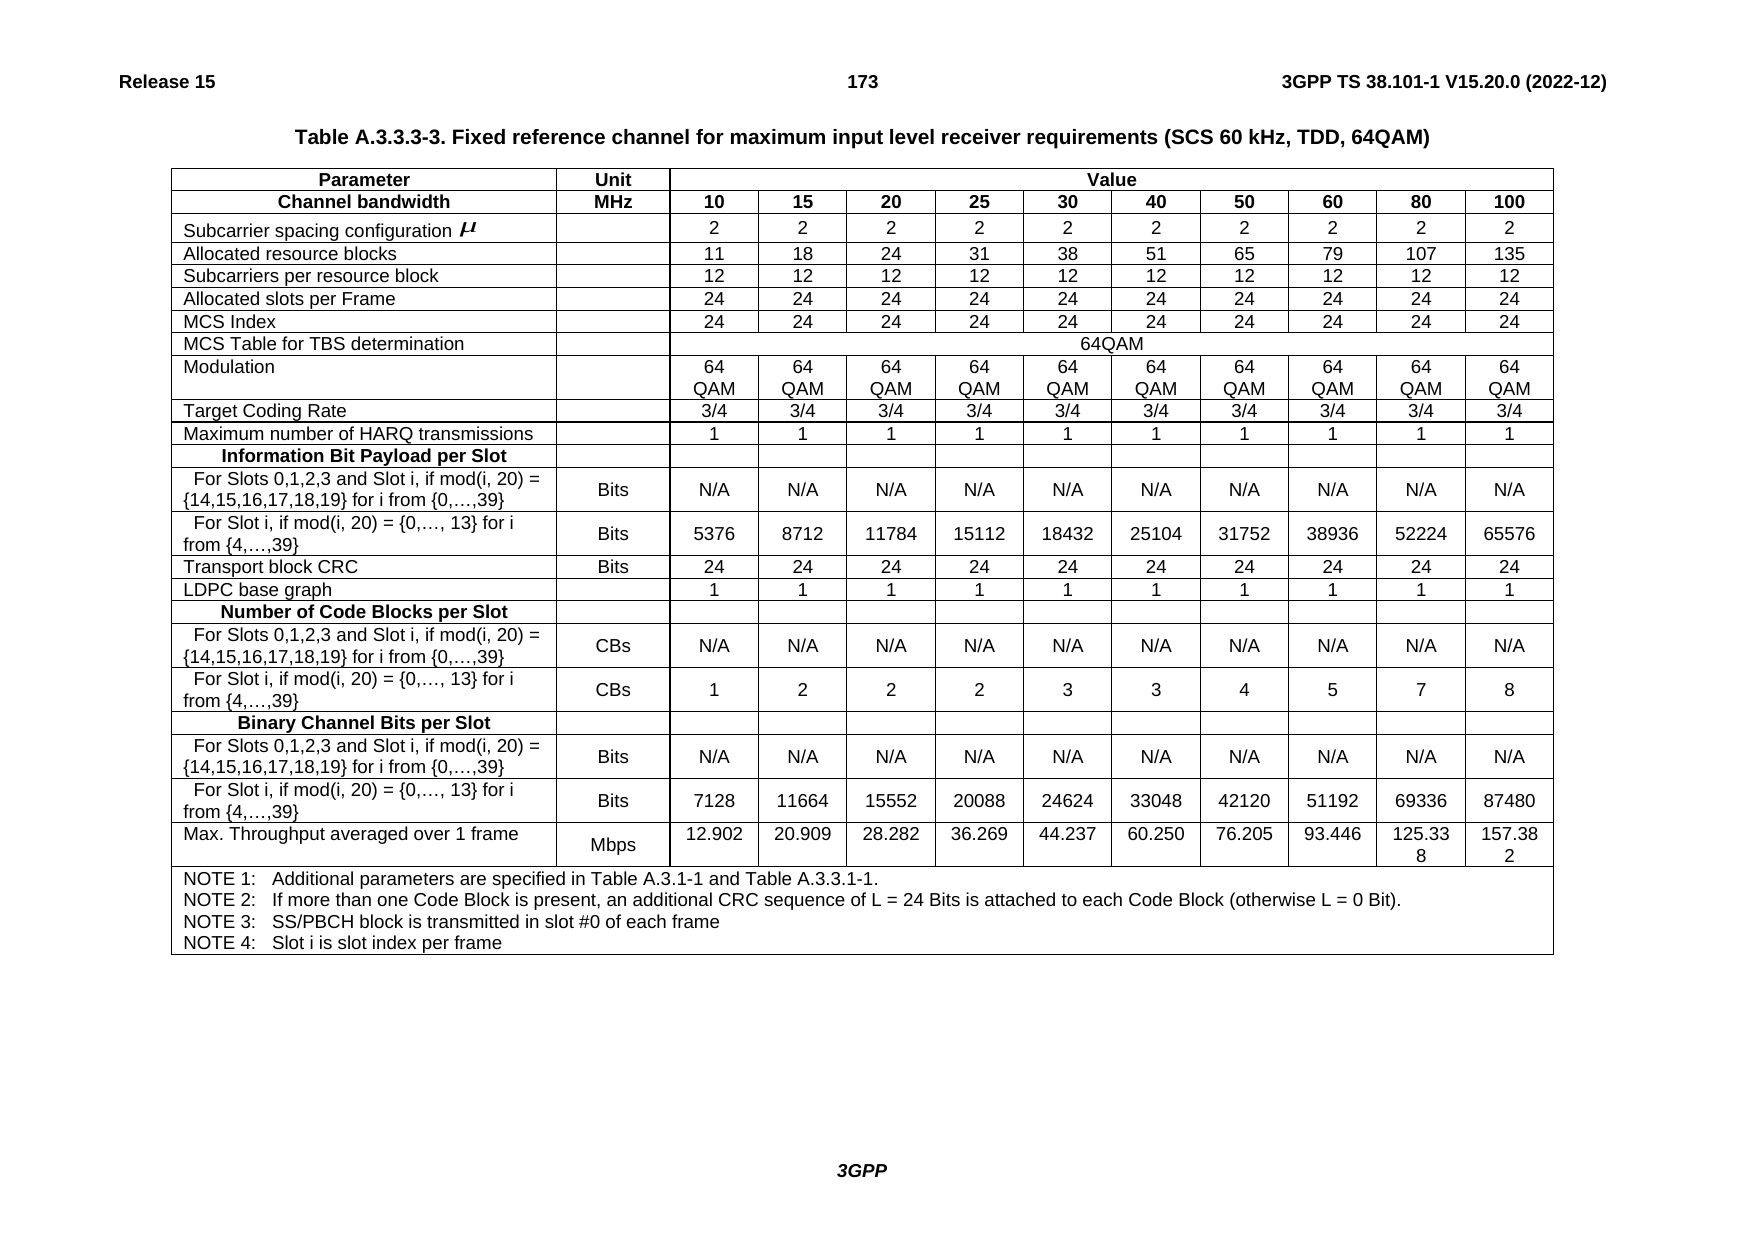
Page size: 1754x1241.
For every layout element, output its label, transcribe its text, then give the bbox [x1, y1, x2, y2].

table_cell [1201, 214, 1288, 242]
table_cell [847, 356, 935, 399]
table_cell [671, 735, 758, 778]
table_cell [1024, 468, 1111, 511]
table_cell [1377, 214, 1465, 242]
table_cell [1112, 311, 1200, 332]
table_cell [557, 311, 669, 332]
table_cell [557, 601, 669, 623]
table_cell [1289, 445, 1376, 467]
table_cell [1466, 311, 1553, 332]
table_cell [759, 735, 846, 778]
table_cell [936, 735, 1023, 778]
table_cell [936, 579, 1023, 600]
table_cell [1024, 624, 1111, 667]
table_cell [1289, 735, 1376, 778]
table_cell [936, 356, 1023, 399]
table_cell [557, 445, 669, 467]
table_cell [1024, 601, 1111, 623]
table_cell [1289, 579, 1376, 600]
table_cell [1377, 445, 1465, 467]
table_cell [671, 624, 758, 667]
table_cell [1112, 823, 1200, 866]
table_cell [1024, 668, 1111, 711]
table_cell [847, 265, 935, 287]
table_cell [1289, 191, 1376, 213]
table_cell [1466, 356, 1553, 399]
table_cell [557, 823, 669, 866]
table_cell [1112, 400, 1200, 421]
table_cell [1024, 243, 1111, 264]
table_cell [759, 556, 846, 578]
text Table A.3.3.3-3. Fixed reference channel for maximum input level receiver requirements (SCS 60 kHz, TDD, 64QAM) [118, 125, 1607, 149]
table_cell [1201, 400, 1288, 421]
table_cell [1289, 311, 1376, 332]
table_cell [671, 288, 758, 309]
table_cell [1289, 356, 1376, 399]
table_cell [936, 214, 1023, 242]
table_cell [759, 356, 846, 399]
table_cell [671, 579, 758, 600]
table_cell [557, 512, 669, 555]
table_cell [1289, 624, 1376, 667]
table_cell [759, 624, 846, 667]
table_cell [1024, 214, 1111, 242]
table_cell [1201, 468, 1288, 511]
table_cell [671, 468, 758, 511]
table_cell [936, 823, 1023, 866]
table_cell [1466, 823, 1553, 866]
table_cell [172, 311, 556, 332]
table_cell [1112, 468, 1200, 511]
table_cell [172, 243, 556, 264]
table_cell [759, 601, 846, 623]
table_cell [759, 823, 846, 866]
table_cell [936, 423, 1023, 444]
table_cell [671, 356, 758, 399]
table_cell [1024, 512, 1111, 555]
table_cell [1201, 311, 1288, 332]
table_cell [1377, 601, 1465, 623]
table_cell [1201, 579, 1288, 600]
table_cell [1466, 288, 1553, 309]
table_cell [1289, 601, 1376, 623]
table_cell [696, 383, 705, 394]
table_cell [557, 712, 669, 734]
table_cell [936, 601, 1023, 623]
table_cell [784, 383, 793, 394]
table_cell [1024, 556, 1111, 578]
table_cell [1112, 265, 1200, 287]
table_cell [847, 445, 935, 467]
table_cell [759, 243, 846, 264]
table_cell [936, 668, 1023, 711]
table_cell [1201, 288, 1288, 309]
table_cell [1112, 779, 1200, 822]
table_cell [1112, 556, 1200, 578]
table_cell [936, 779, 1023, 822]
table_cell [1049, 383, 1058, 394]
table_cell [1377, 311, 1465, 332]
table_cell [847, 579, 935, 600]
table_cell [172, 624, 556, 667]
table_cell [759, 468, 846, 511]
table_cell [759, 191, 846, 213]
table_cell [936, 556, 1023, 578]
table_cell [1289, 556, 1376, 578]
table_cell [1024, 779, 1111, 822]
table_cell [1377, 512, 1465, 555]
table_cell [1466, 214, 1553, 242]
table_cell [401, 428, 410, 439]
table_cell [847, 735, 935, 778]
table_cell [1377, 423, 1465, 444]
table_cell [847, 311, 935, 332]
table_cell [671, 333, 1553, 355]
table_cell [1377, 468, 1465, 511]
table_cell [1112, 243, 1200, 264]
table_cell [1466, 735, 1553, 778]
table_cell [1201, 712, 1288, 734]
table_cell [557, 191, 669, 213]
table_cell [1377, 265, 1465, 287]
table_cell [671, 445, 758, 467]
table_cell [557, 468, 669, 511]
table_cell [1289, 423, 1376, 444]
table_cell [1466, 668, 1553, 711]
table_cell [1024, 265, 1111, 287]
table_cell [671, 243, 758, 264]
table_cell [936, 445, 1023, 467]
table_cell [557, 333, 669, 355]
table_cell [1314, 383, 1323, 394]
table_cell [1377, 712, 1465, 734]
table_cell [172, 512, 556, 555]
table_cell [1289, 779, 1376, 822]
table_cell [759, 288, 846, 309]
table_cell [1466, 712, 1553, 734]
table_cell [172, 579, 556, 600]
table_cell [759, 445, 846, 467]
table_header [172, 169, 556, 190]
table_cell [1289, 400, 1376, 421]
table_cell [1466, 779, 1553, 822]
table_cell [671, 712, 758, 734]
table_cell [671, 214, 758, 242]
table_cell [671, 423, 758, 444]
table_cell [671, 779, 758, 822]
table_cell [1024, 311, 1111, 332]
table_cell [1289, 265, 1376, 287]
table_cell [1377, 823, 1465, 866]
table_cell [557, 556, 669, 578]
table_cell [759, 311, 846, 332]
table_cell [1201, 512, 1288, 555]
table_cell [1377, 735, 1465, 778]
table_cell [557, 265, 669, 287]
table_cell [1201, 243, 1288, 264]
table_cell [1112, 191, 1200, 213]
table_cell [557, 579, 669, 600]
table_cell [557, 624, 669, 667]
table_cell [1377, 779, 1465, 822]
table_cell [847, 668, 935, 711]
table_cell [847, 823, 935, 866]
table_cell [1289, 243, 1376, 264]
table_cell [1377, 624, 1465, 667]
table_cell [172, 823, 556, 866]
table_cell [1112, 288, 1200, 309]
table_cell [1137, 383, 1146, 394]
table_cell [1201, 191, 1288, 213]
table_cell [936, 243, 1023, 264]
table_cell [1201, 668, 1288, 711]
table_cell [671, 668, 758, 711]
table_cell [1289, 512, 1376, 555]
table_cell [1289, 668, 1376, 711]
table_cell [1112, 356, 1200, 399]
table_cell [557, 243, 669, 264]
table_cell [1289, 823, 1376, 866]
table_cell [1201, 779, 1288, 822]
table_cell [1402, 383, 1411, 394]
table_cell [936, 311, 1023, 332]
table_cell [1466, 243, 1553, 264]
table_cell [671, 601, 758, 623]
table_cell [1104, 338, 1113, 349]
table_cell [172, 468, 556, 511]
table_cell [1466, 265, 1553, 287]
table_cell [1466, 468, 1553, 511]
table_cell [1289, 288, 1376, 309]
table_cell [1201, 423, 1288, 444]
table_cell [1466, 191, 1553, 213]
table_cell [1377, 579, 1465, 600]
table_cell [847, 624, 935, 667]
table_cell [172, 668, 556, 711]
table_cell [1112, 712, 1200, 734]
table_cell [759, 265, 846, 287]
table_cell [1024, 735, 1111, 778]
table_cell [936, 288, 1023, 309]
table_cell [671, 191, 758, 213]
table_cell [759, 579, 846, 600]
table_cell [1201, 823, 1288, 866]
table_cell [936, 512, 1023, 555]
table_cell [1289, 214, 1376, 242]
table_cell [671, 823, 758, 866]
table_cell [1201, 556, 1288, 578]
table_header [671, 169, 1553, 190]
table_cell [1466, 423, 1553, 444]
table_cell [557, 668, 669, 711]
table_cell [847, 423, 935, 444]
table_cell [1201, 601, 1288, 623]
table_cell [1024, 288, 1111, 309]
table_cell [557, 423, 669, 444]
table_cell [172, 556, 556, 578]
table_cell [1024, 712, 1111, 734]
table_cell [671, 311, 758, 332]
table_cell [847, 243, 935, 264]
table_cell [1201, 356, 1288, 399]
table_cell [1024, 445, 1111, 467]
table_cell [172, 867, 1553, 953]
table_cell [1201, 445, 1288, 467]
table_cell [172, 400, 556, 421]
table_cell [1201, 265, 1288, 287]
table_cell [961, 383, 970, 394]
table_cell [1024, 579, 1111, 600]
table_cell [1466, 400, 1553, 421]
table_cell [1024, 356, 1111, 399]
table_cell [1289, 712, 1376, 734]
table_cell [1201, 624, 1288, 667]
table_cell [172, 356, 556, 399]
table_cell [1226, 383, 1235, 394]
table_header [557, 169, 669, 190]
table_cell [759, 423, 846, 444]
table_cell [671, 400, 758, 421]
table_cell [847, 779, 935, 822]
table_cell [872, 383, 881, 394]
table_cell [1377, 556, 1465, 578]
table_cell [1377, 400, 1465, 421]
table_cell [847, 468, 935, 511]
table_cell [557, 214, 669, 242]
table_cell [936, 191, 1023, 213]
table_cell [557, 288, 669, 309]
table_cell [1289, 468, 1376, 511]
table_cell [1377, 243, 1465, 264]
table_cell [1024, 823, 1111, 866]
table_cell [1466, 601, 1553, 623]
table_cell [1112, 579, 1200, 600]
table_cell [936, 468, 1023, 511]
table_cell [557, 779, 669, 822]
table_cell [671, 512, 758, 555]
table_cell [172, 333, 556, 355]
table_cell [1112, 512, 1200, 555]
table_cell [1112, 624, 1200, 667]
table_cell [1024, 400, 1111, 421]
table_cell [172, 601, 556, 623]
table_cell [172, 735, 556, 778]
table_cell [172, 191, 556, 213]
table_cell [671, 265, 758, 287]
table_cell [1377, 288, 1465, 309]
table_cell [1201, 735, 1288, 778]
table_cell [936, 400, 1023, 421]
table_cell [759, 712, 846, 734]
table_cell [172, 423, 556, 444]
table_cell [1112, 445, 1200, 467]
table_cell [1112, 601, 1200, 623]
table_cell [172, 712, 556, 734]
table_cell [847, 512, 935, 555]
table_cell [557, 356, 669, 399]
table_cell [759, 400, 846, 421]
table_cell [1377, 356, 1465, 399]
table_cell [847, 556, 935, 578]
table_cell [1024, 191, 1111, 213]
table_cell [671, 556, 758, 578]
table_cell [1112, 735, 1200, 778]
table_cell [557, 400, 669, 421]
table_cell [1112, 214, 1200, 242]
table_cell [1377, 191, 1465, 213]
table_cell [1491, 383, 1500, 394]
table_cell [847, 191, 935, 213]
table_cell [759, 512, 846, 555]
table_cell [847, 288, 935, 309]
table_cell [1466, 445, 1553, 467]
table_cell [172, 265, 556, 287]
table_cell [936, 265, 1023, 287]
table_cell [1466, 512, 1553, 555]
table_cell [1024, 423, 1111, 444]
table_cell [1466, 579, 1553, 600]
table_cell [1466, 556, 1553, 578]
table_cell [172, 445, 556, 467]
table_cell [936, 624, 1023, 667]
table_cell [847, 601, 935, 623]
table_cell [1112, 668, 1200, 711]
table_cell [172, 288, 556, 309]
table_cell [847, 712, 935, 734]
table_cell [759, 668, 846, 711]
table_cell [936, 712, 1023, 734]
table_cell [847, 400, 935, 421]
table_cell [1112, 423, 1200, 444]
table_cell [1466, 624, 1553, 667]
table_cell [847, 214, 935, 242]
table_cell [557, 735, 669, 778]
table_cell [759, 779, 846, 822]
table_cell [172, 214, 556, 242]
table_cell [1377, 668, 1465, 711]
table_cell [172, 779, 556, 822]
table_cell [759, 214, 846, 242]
